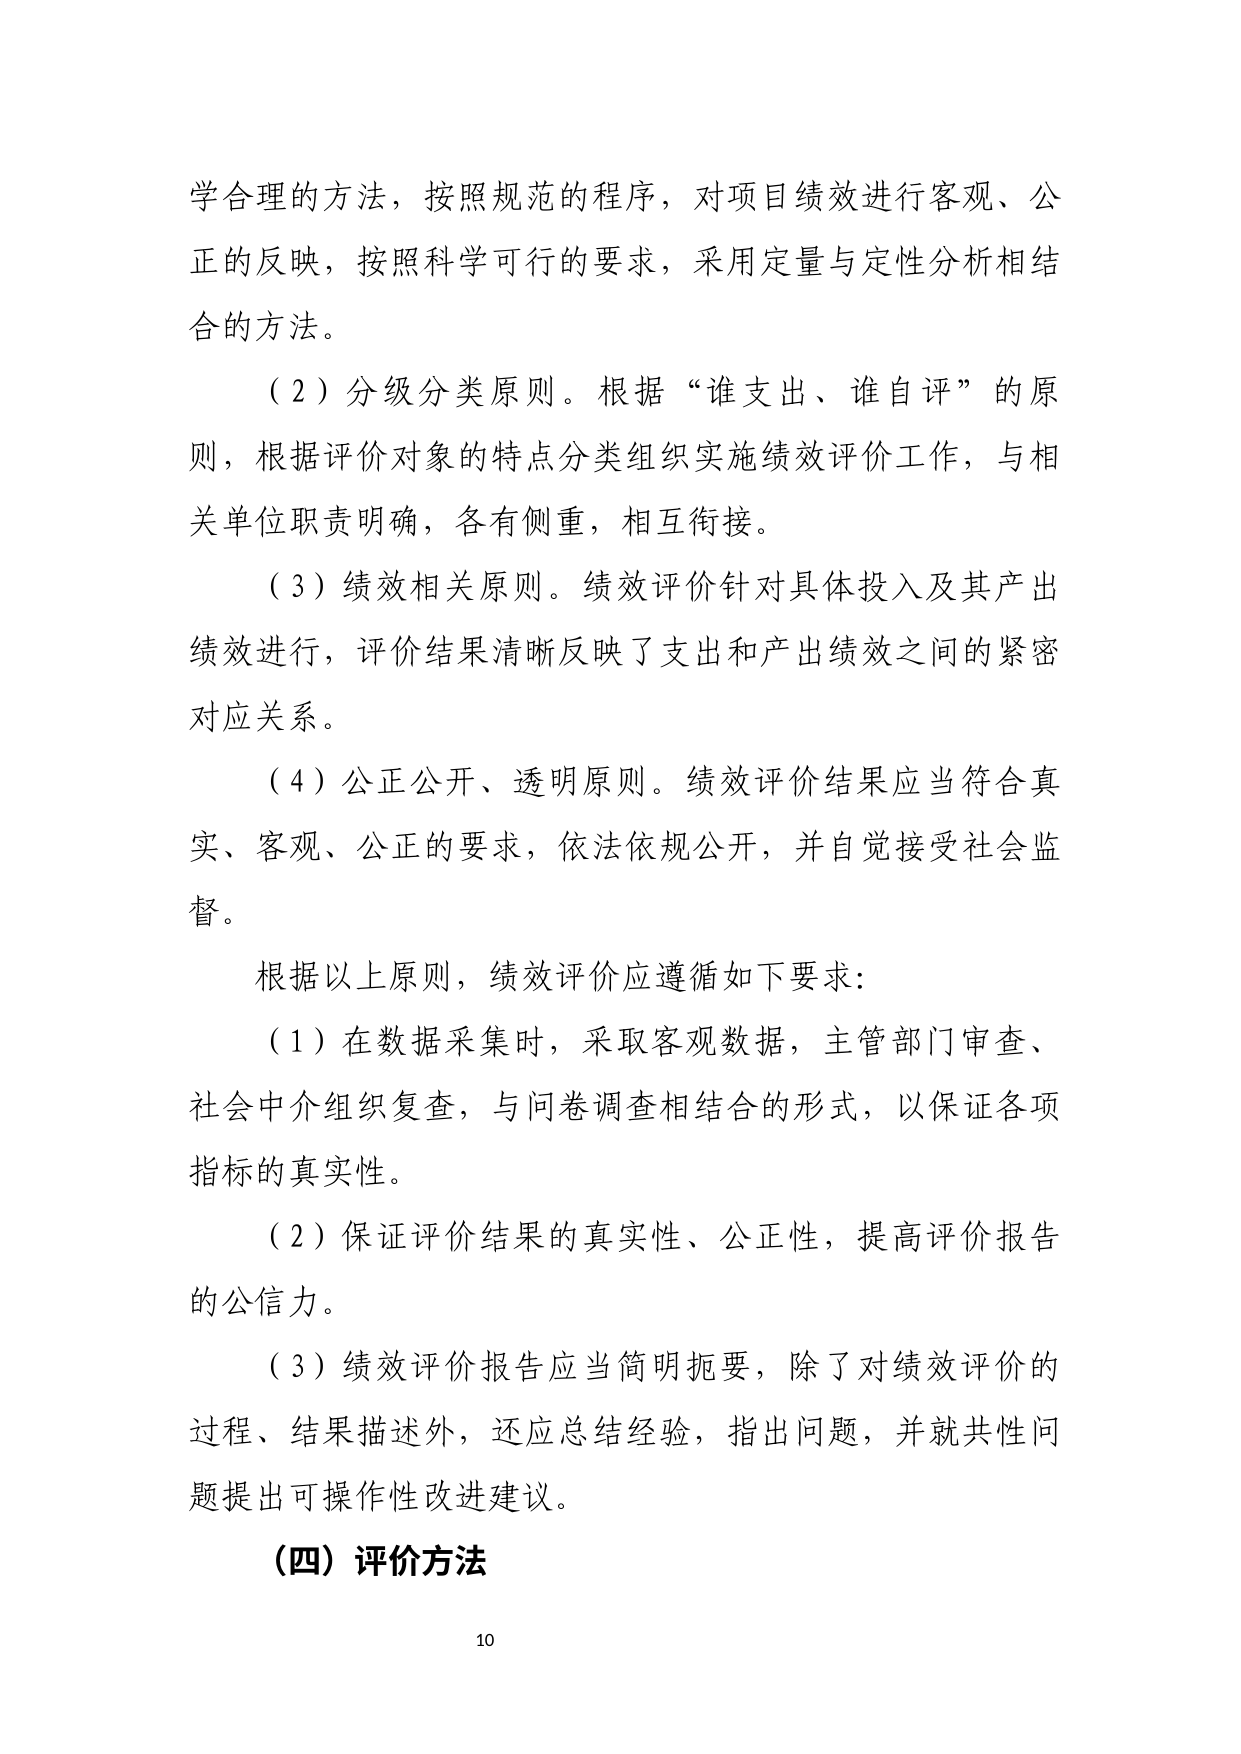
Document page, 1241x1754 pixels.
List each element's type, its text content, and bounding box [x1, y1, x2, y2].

text （3）绩效评价报告应当简明扼要，除了对绩效评价的过程、结果描述外，还应总结经验，指出问题，并就共性问题提出可操作性改进建议。 [187, 1332, 1063, 1527]
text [187, 162, 1063, 357]
text （3）绩效相关原则。绩效评价针对具体投入及其产出绩效进行，评价结果清晰反映了支出和产出绩效之间的紧密对应关系。 [187, 552, 1063, 747]
text 根据以上原则，绩效评价应遵循如下要求： [187, 942, 1063, 1007]
list （四）评价方法 [187, 1527, 1063, 1585]
text （2）保证评价结果的真实性、公正性，提高评价报告的公信力。 [187, 1202, 1063, 1332]
text （4）公正公开、透明原则。绩效评价结果应当符合真实、客观、公正的要求，依法依规公开，并自觉接受社会监督。 [187, 747, 1063, 942]
text （1）在数据采集时，采取客观数据，主管部门审查、社会中介组织复查，与问卷调查相结合的形式，以保证各项指标的真实性。 [187, 1007, 1063, 1202]
text （2）分级分类原则。根据“谁支出、谁自评”的原则，根据评价对象的特点分类组织实施绩效评价工作，与相关单位职责明确，各有侧重，相互衔接。 [187, 357, 1063, 552]
